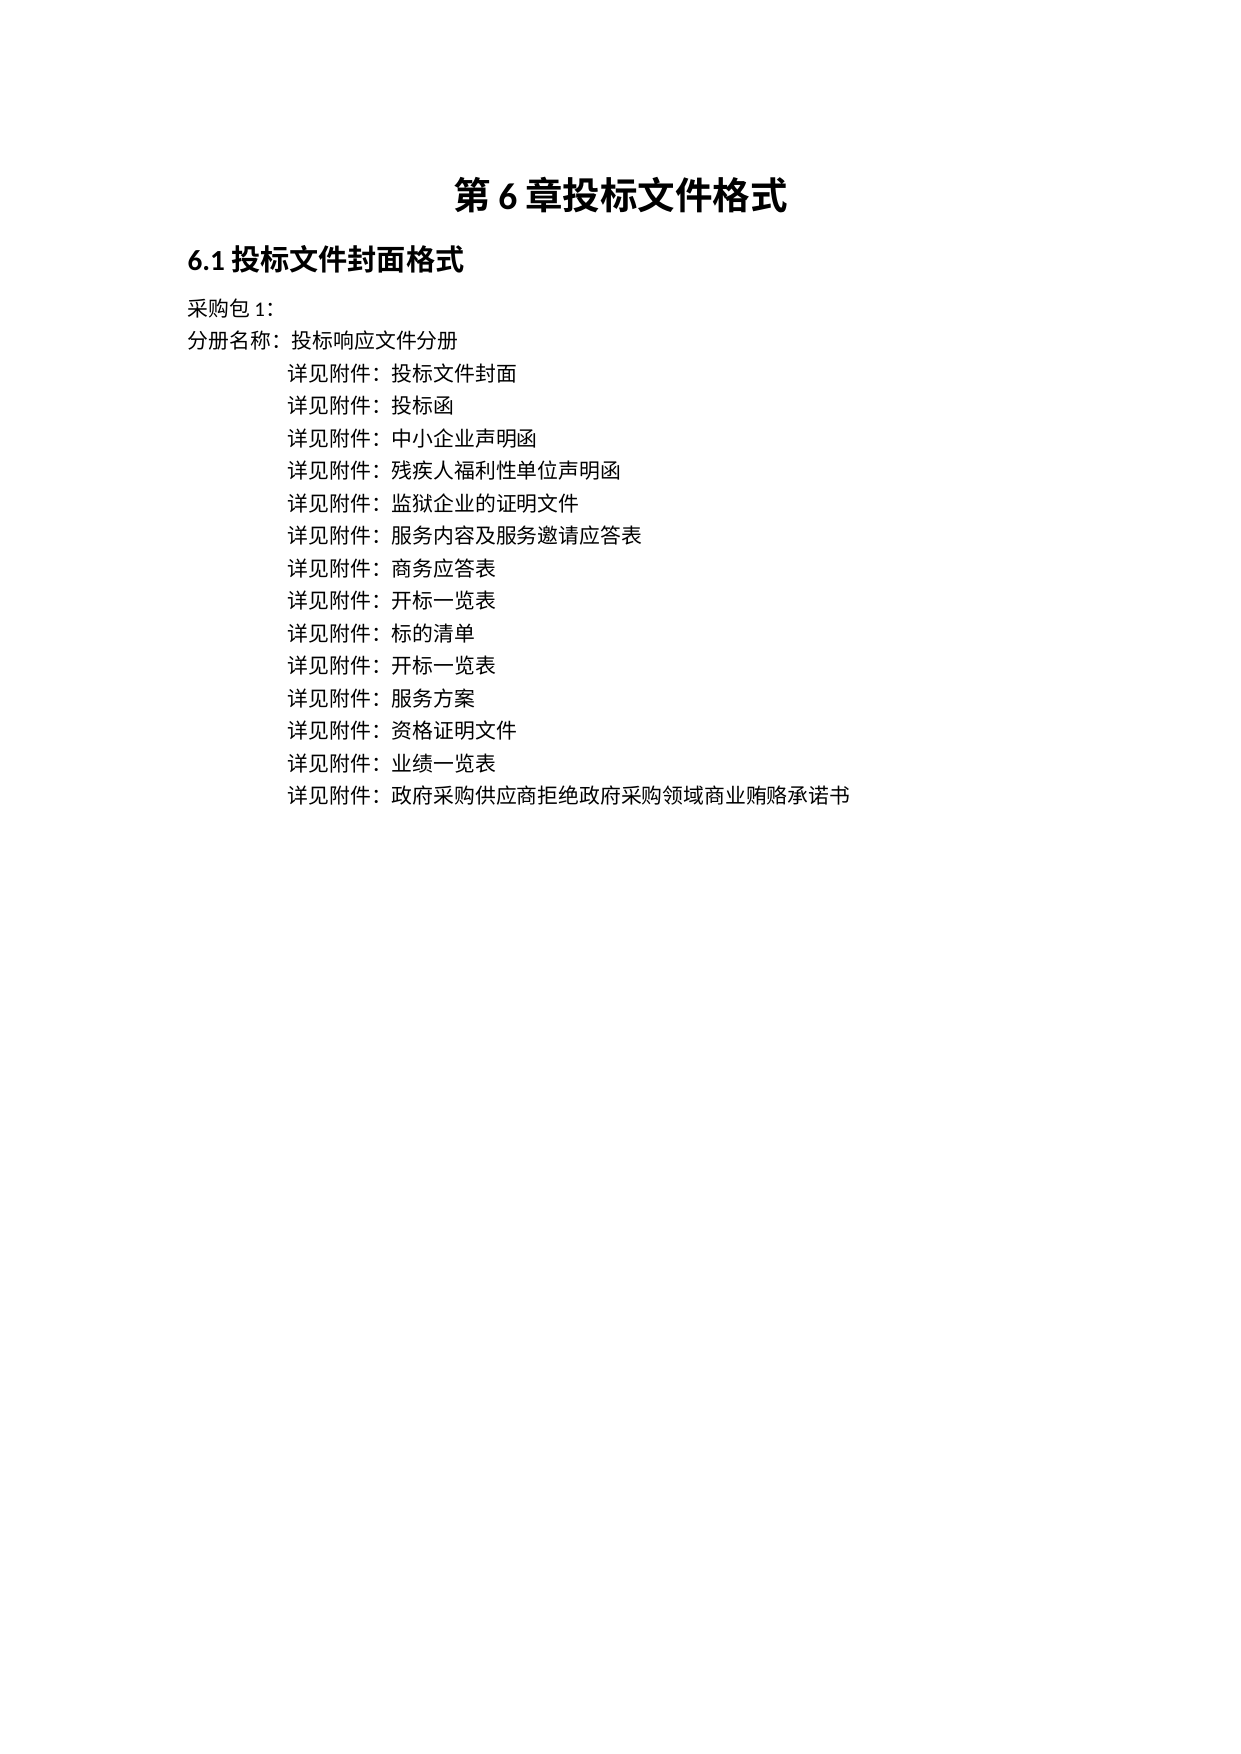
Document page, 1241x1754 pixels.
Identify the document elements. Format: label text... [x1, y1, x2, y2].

text 详见附件：政府采购供应商拒绝政府采购领域商业贿赂承诺书 [187, 779, 1053, 812]
text 详见附件：残疾人福利性单位声明函 [187, 454, 1053, 487]
text 详见附件：业绩一览表 [187, 747, 1053, 779]
text 详见附件：投标函 [187, 389, 1053, 422]
text 详见附件：投标文件封面 [187, 357, 1053, 389]
text 详见附件：开标一览表 [187, 584, 1053, 617]
text 详见附件：服务内容及服务邀请应答表 [187, 519, 1053, 552]
text 分册名称：投标响应文件分册 [187, 324, 1053, 357]
text 详见附件：标的清单 [187, 617, 1053, 649]
text 详见附件：监狱企业的证明文件 [187, 487, 1053, 519]
text 6.1投标文件封面格式 [187, 227, 1053, 292]
text 详见附件：中小企业声明函 [187, 422, 1053, 454]
text 采购包1： [187, 292, 1053, 324]
text 详见附件：开标一览表 [187, 649, 1053, 682]
text 第6章投标文件格式 [187, 162, 1053, 227]
text 详见附件：资格证明文件 [187, 714, 1053, 747]
text 详见附件：商务应答表 [187, 552, 1053, 584]
text 详见附件：服务方案 [187, 682, 1053, 714]
